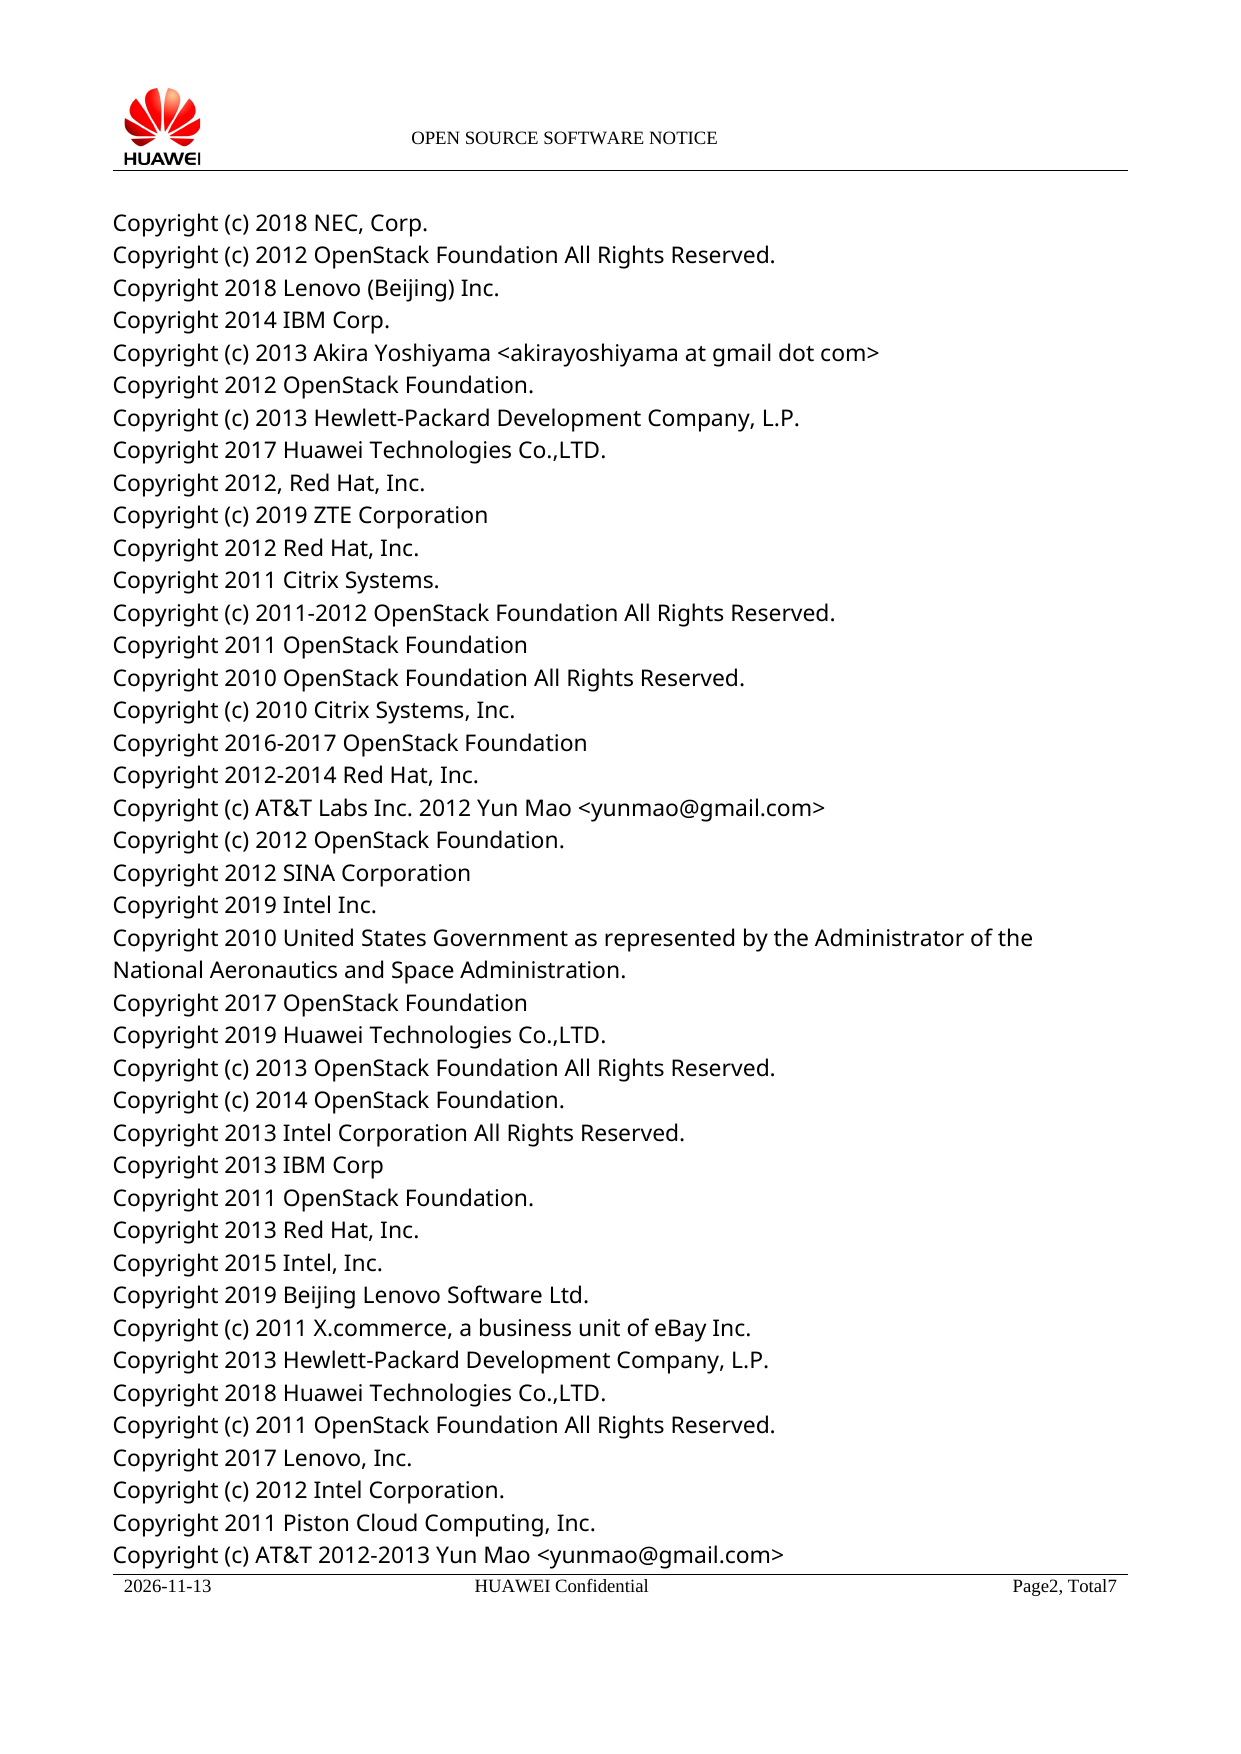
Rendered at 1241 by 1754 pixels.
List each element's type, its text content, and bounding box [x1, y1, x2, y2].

picture [124, 88, 201, 165]
